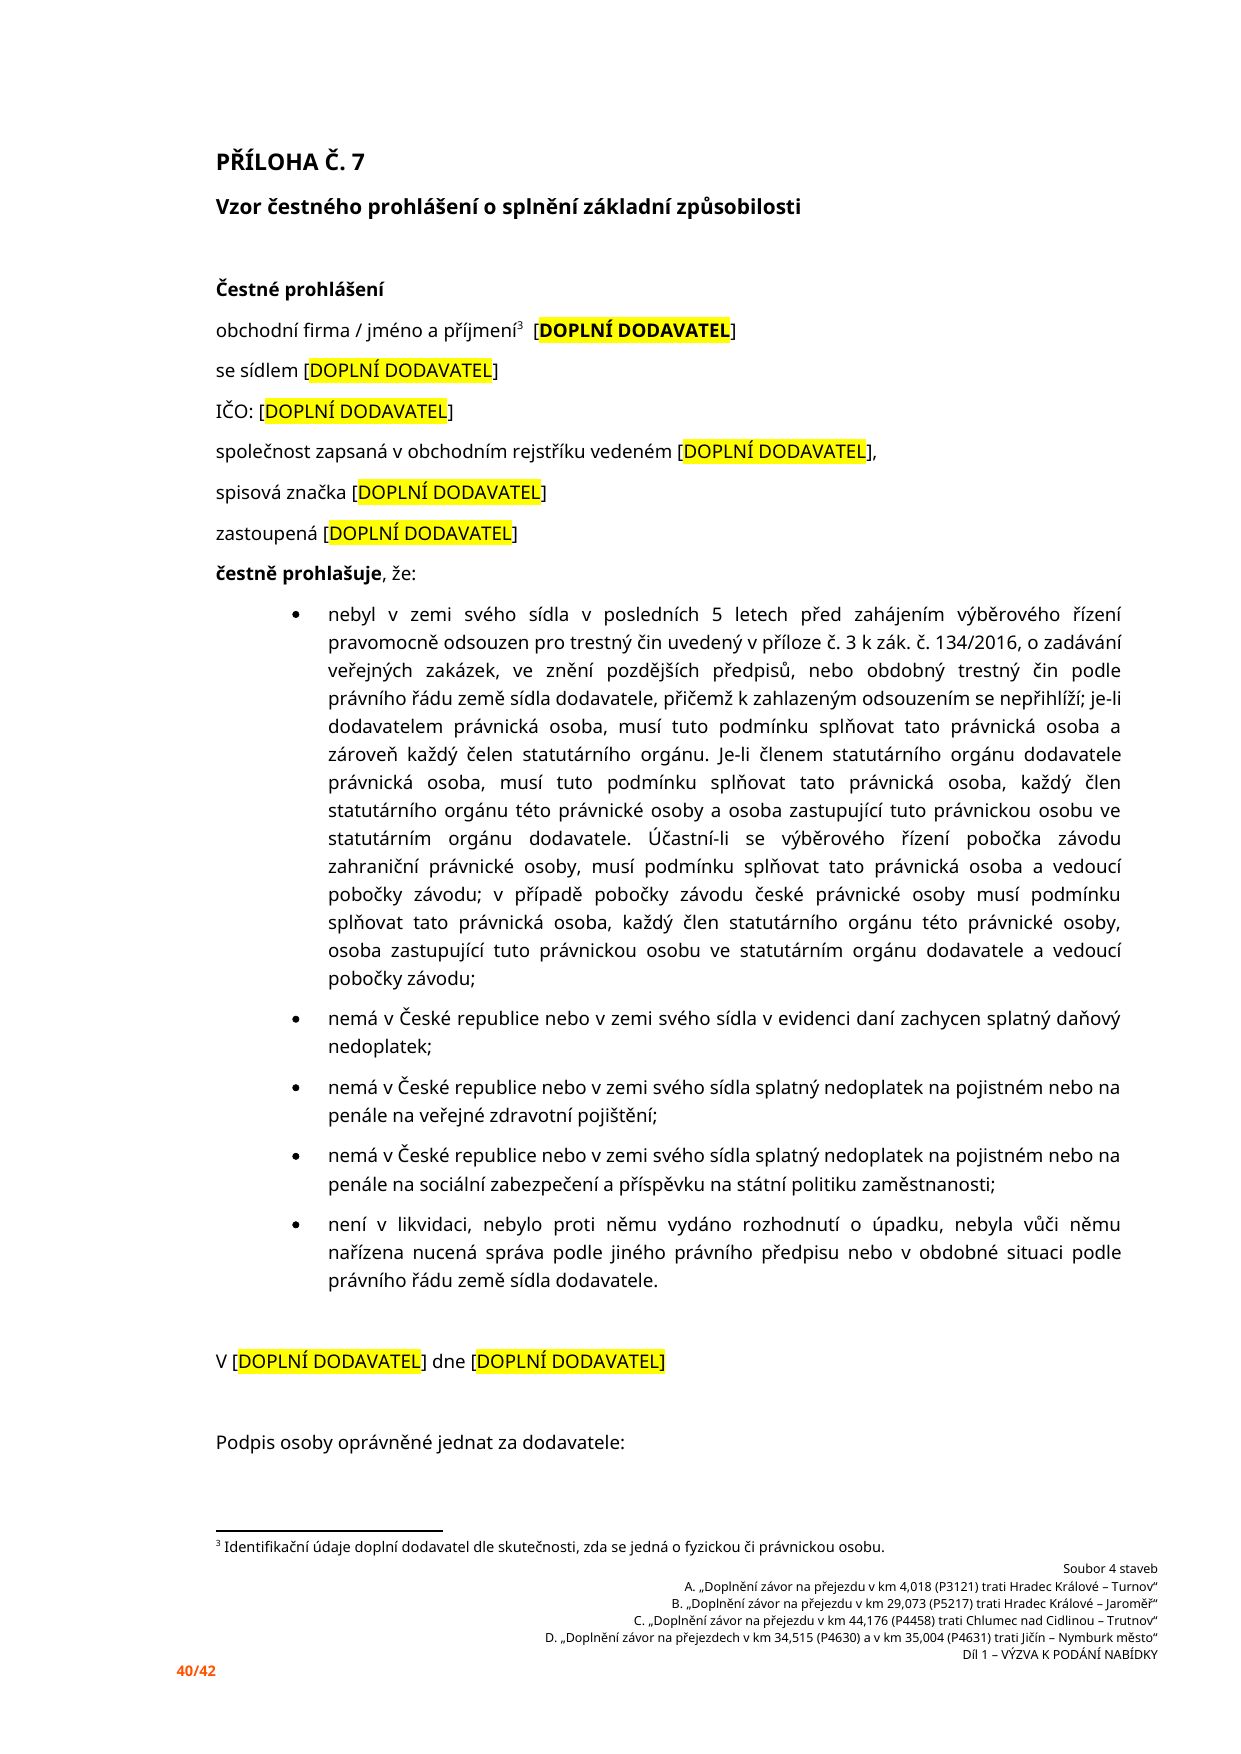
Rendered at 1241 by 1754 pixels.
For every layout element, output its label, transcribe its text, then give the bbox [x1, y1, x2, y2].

text se sídlem [DOPLNÍ DODAVATEL] [216, 358, 309, 383]
text spisová značka [DOPLNÍ DODAVATEL] [216, 479, 358, 505]
text Podpis osoby oprávněné jednat za dodavatele: [216, 1429, 1122, 1455]
text obchodní firma / jméno a příjmení [DOPLNÍ DODAVATEL] [730, 317, 1122, 343]
text nemá v České republice nebo v zemi svého sídla splatný nedoplatek na pojistném nebo na penále na veřejné zdravotní pojištění; [292, 1074, 1122, 1128]
text se sídlem [DOPLNÍ DODAVATEL] [492, 358, 1122, 383]
text IČO: [DOPLNÍ DODAVATEL] [447, 398, 1122, 424]
text společnost zapsaná v obchodním rejstříku vedeném [DOPLNÍ DODAVATEL], [866, 439, 1122, 464]
text obchodní firma / jméno a příjmení [DOPLNÍ DODAVATEL] [216, 317, 539, 343]
text čestně prohlašuje, že: [216, 560, 1122, 586]
text Příloha č. 7 [216, 146, 1122, 177]
text nemá v České republice nebo v zemi svého sídla v evidenci daní zachycen splatný daňový nedoplatek; [292, 1006, 1122, 1059]
text není v likvidaci, nebylo proti němu vydáno rozhodnutí o úpadku, nebyla vůči němu nařízena nucená správa podle jiného právního předpisu nebo v obdobné situaci podle právního řádu země sídla dodavatele. [292, 1211, 1122, 1293]
text společnost zapsaná v obchodním rejstříku vedeném [DOPLNÍ DODAVATEL], [216, 439, 683, 464]
text zastoupená [DOPLNÍ DODAVATEL] [216, 520, 329, 545]
text Čestné prohlášení [216, 277, 1122, 302]
text nemá v České republice nebo v zemi svého sídla splatný nedoplatek na pojistném nebo na penále na sociální zabezpečení a příspěvku na státní politiku zaměstnanosti; [292, 1143, 1122, 1196]
text spisová značka [DOPLNÍ DODAVATEL] [541, 479, 1122, 505]
text Vzor čestného prohlášení o splnění základní způsobilosti [216, 192, 1122, 221]
text zastoupená [DOPLNÍ DODAVATEL] [512, 520, 1122, 545]
text V [DOPLNÍ DODAVATEL] dne [DOPLNÍ DODAVATEL] [216, 1348, 1122, 1374]
text nebyl v zemi svého sídla v posledních 5 letech před zahájením výběrového řízení pravomocně odsouzen pro trestný čin uvedený v příloze č. 3 k zák. č. 134/2016, o zadávání veřejných zakázek, ve znění pozdějších předpisů, nebo obdobný trestný čin podle právního řádu země sídla dodavatele, přičemž k zahlazeným odsouzením se nepřihlíží; je-li dodavatelem právnická osoba, musí tuto podmínku splňovat tato právnická osoba a zároveň každý čelen statutárního orgánu. Je-li členem statutárního orgánu dodavatele právnická osoba, musí tuto podmínku splňovat tato právnická osoba, každý člen statutárního orgánu této právnické osoby a osoba zastupující tuto právnickou osobu ve statutárním orgánu dodavatele. Účastní-li se výběrového řízení pobočka závodu zahraniční právnické osoby, musí podmínku splňovat tato právnická osoba a vedoucí pobočky závodu; v případě pobočky závodu české právnické osoby musí podmínku splňovat tato právnická osoba, každý člen statutárního orgánu této právnické osoby, osoba zastupující tuto právnickou osobu ve statutárním orgánu dodavatele a vedoucí pobočky závodu; [292, 601, 1122, 991]
